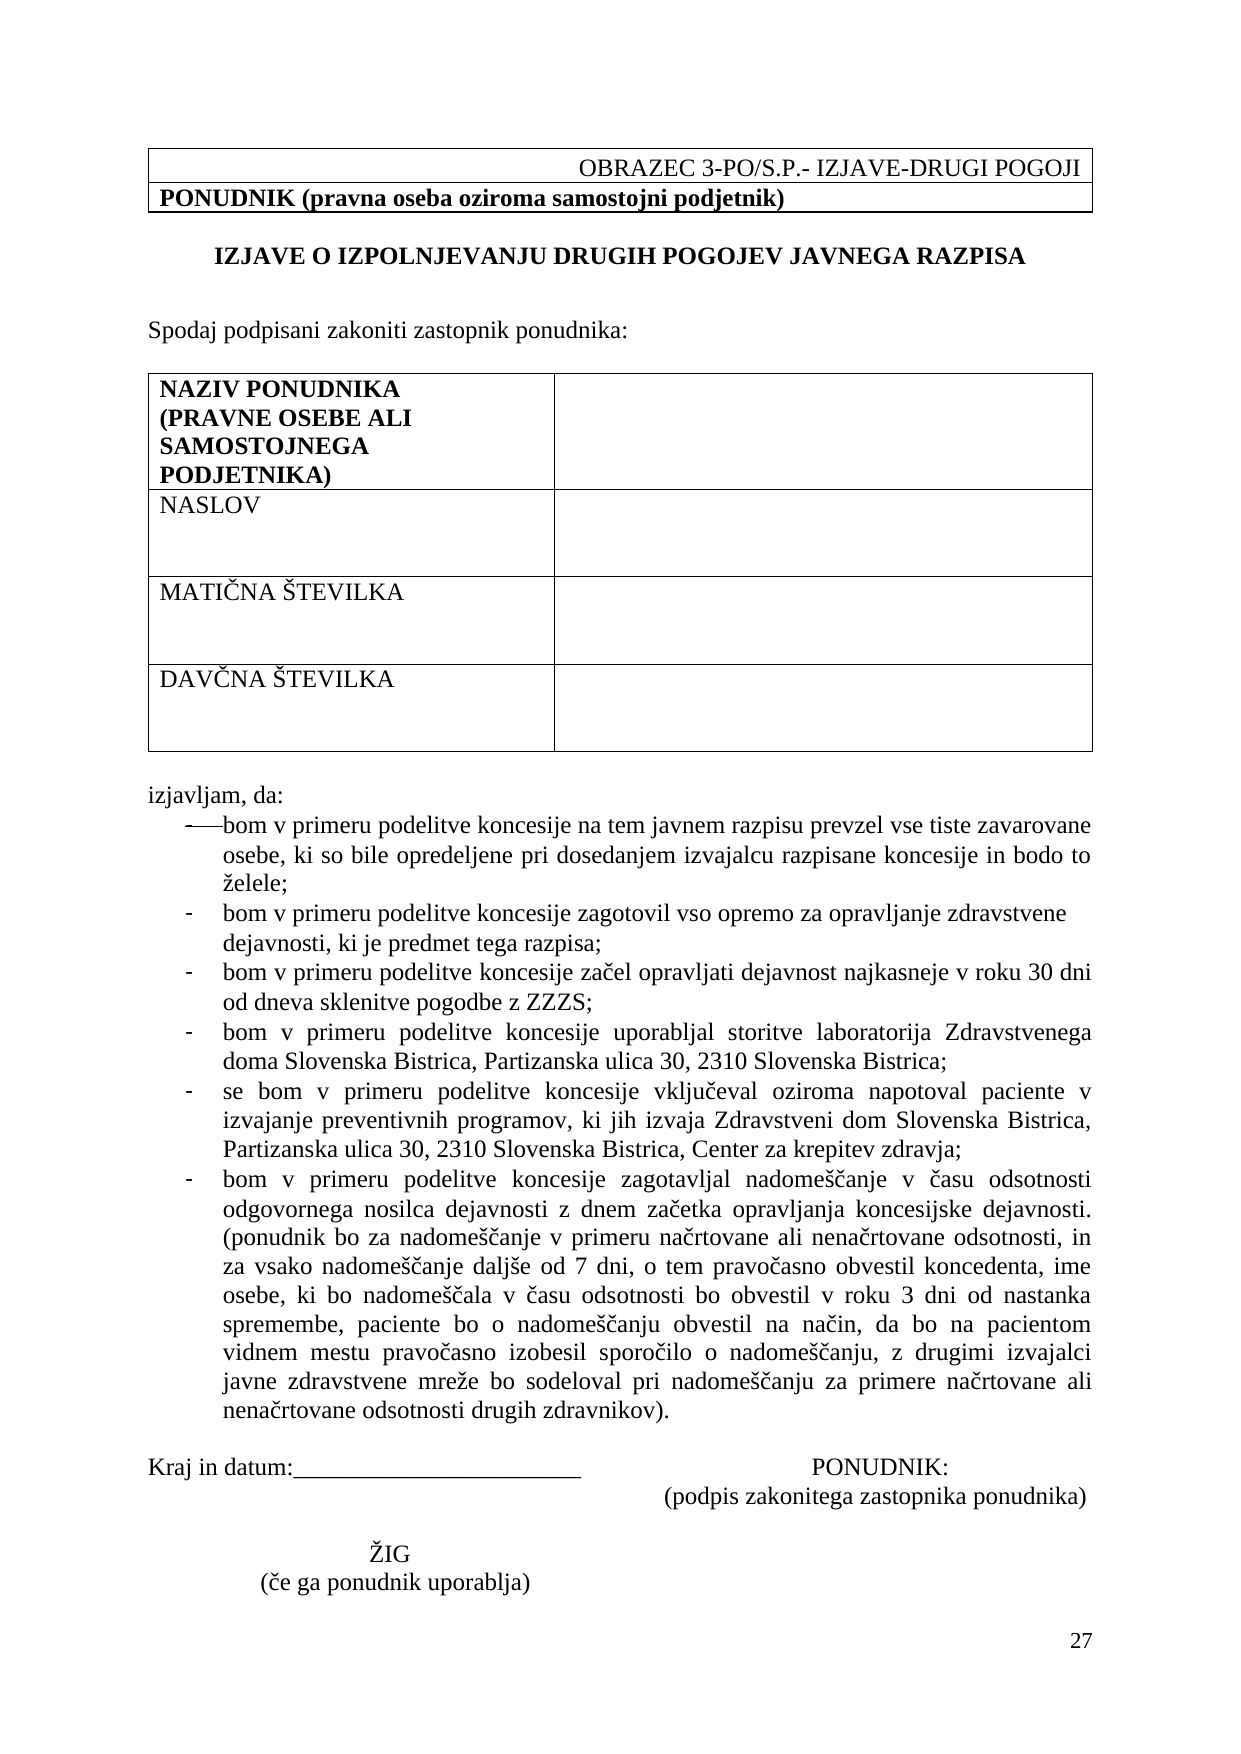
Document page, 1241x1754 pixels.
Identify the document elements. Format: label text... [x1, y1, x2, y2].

table_cell [555, 577, 1092, 663]
text (če ga ponudnik uporablja) [148, 1567, 1093, 1596]
list bom v primeru podelitve koncesije na tem javnem razpisu prevzel vse tiste zavarovane osebe, ki so bile opredeljene pri dosedanjem izvajalcu razpisane koncesije in bodo to želele; [185, 809, 1093, 897]
table_cell [555, 665, 1092, 751]
table_header OBRAZEC 3-PO/S.P.- IZJAVE-DRUGI POGOJI [149, 149, 1092, 182]
table_header NAZIV PONUDNIKA (PRAVNE OSEBE ALI SAMOSTOJNEGA PODJETNIKA) [149, 374, 554, 489]
list bom v primeru podelitve koncesije začel opravljati dejavnost najkasneje v roku 30 dni od dneva sklenitve pogodbe z ZZZS; [185, 957, 1093, 1016]
table_cell [555, 490, 1092, 576]
text Kraj in datum:_______________________ PONUDNIK: [148, 1452, 1093, 1481]
list bom v primeru podelitve koncesije zagotavljal nadomeščanje v času odsotnosti odgovornega nosilca dejavnosti z dnem začetka opravljanja koncesijske dejavnosti. (ponudnik bo za nadomeščanje v primeru načrtovane ali nenačrtovane odsotnosti, in za vsako nadomeščanje daljše od 7 dni, o tem pravočasno obvestil koncedenta, ime osebe, ki bo nadomeščala v času odsotnosti bo obvestil v roku 3 dni od nastanka spremembe, paciente bo o nadomeščanju obvestil na način, da bo na pacientom vidnem mestu pravočasno izobesil sporočilo o nadomeščanju, z drugimi izvajalci javne zdravstvene mreže bo sodeloval pri nadomeščanju za primere načrtovane ali nenačrtovane odsotnosti drugih zdravnikov). [185, 1163, 1093, 1424]
text ŽIG [148, 1539, 1093, 1567]
list bom v primeru podelitve koncesije zagotovil vso opremo za opravljanje zdravstvene dejavnosti, ki je predmet tega razpisa; [185, 897, 1093, 957]
table_cell NASLOV [149, 490, 554, 576]
table_cell DAVČNA ŠTEVILKA [149, 665, 554, 751]
table_cell PONUDNIK (pravna oseba oziroma samostojni podjetnik) [149, 183, 1092, 211]
table_header [555, 374, 1092, 489]
table_cell MATIČNA ŠTEVILKA [149, 577, 554, 663]
list bom v primeru podelitve koncesije uporabljal storitve laboratorija Zdravstvenega doma Slovenska Bistrica, Partizanska ulica 30, 2310 Slovenska Bistrica; [185, 1016, 1093, 1075]
text (podpis zakonitega zastopnika ponudnika) [148, 1481, 1093, 1510]
text IZJAVE O IZPOLNJEVANJU DRUGIH POGOJEV JAVNEGA RAZPISA [148, 241, 1093, 270]
list se bom v primeru podelitve koncesije vključeval oziroma napotoval paciente v izvajanje preventivnih programov, ki jih izvaja Zdravstveni dom Slovenska Bistrica, Partizanska ulica 30, 2310 Slovenska Bistrica, Center za krepitev zdravja; [185, 1075, 1093, 1163]
text izjavljam, da: [148, 781, 1093, 809]
text Spodaj podpisani zakoniti zastopnik ponudnika: [148, 315, 1093, 344]
